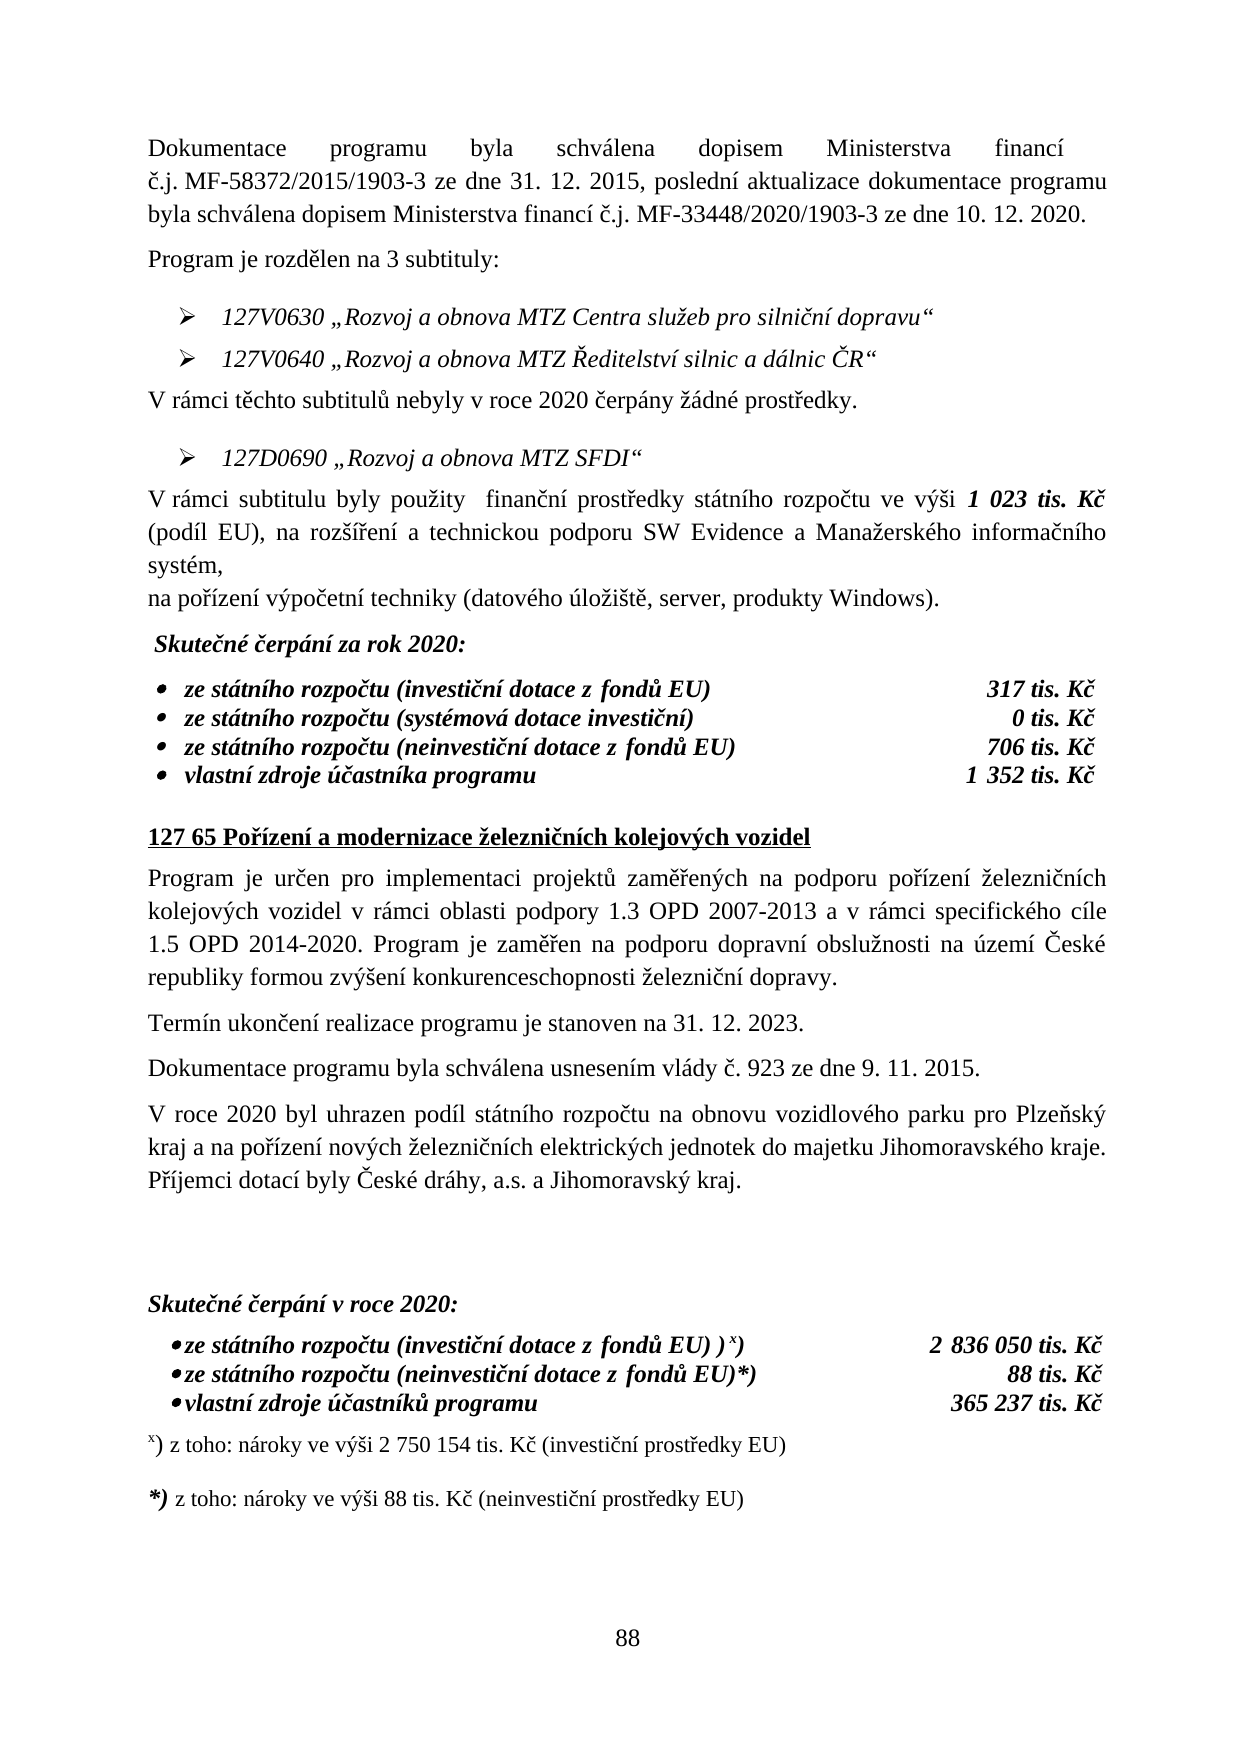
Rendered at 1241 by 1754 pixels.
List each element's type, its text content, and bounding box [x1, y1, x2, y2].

text Program je rozdělen na 3 subtituly: [148, 244, 1107, 273]
text V rámci těchto subtitulů nebyly v roce 2020 čerpány žádné prostředky. [148, 385, 1107, 414]
text Skutečné čerpání v roce 2020: [148, 1289, 1107, 1318]
text *) z toho: nároky ve výši 88 tis. Kč (neinvestiční prostředky EU) [148, 1483, 1107, 1512]
text V rámci subtitulu byly použity finanční prostředky státního rozpočtu ve výši 1 023 tis. Kč (podíl EU), na rozšíření a technickou podporu SW Evidence a Manažerského informačního systém, na pořízení výpočetní techniky (datového úložiště, server, produkty Windows). [148, 484, 1107, 612]
subtitle 127 65 Pořízení a modernizace železničních kolejových vozidel [148, 822, 1107, 851]
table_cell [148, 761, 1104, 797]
text x) z toho: nároky ve výši 2 750 154 tis. Kč (investiční prostředky EU) [148, 1429, 1107, 1458]
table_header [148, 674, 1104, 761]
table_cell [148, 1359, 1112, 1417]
list 127V0640 „Rozvoj a obnova MTZ Ředitelství silnic a dálnic ČR“ [177, 344, 1107, 372]
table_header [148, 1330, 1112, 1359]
text V roce 2020 byl uhrazen podíl státního rozpočtu na obnovu vozidlového parku pro Plzeňský kraj a na pořízení nových železničních elektrických jednotek do majetku Jihomoravského kraje. Příjemci dotací byly České dráhy, a.s. a Jihomoravský kraj. [148, 1099, 1107, 1194]
text Dokumentace programu byla schválena dopisem Ministerstva financí č.j. MF-58372/2015/1903-3 ze dne 31. 12. 2015, poslední aktualizace dokumentace programu byla schválena dopisem Ministerstva financí č.j. MF-33448/2020/1903-3 ze dne 10. 12. 2020. [148, 133, 1107, 228]
list 127V0630 „Rozvoj a obnova MTZ Centra služeb pro silniční dopravu“ [177, 302, 1107, 331]
text Program je určen pro implementaci projektů zaměřených na podporu pořízení železničních kolejových vozidel v rámci oblasti podpory 1.3 OPD 2007-2013 a v rámci specifického cíle 1.5 OPD 2014-2020. Program je zaměřen na podporu dopravní obslužnosti na území České republiky formou zvýšení konkurenceschopnosti železniční dopravy. [148, 863, 1107, 991]
text Termín ukončení realizace programu je stanoven na 31. 12. 2023. [148, 1008, 1107, 1037]
list 127D0690 „Rozvoj a obnova MTZ SFDI“ [177, 443, 1107, 472]
text Skutečné čerpání za rok 2020: [148, 629, 1107, 658]
text Dokumentace programu byla schválena usnesením vlády č. 923 ze dne 9. 11. 2015. [148, 1053, 1107, 1082]
